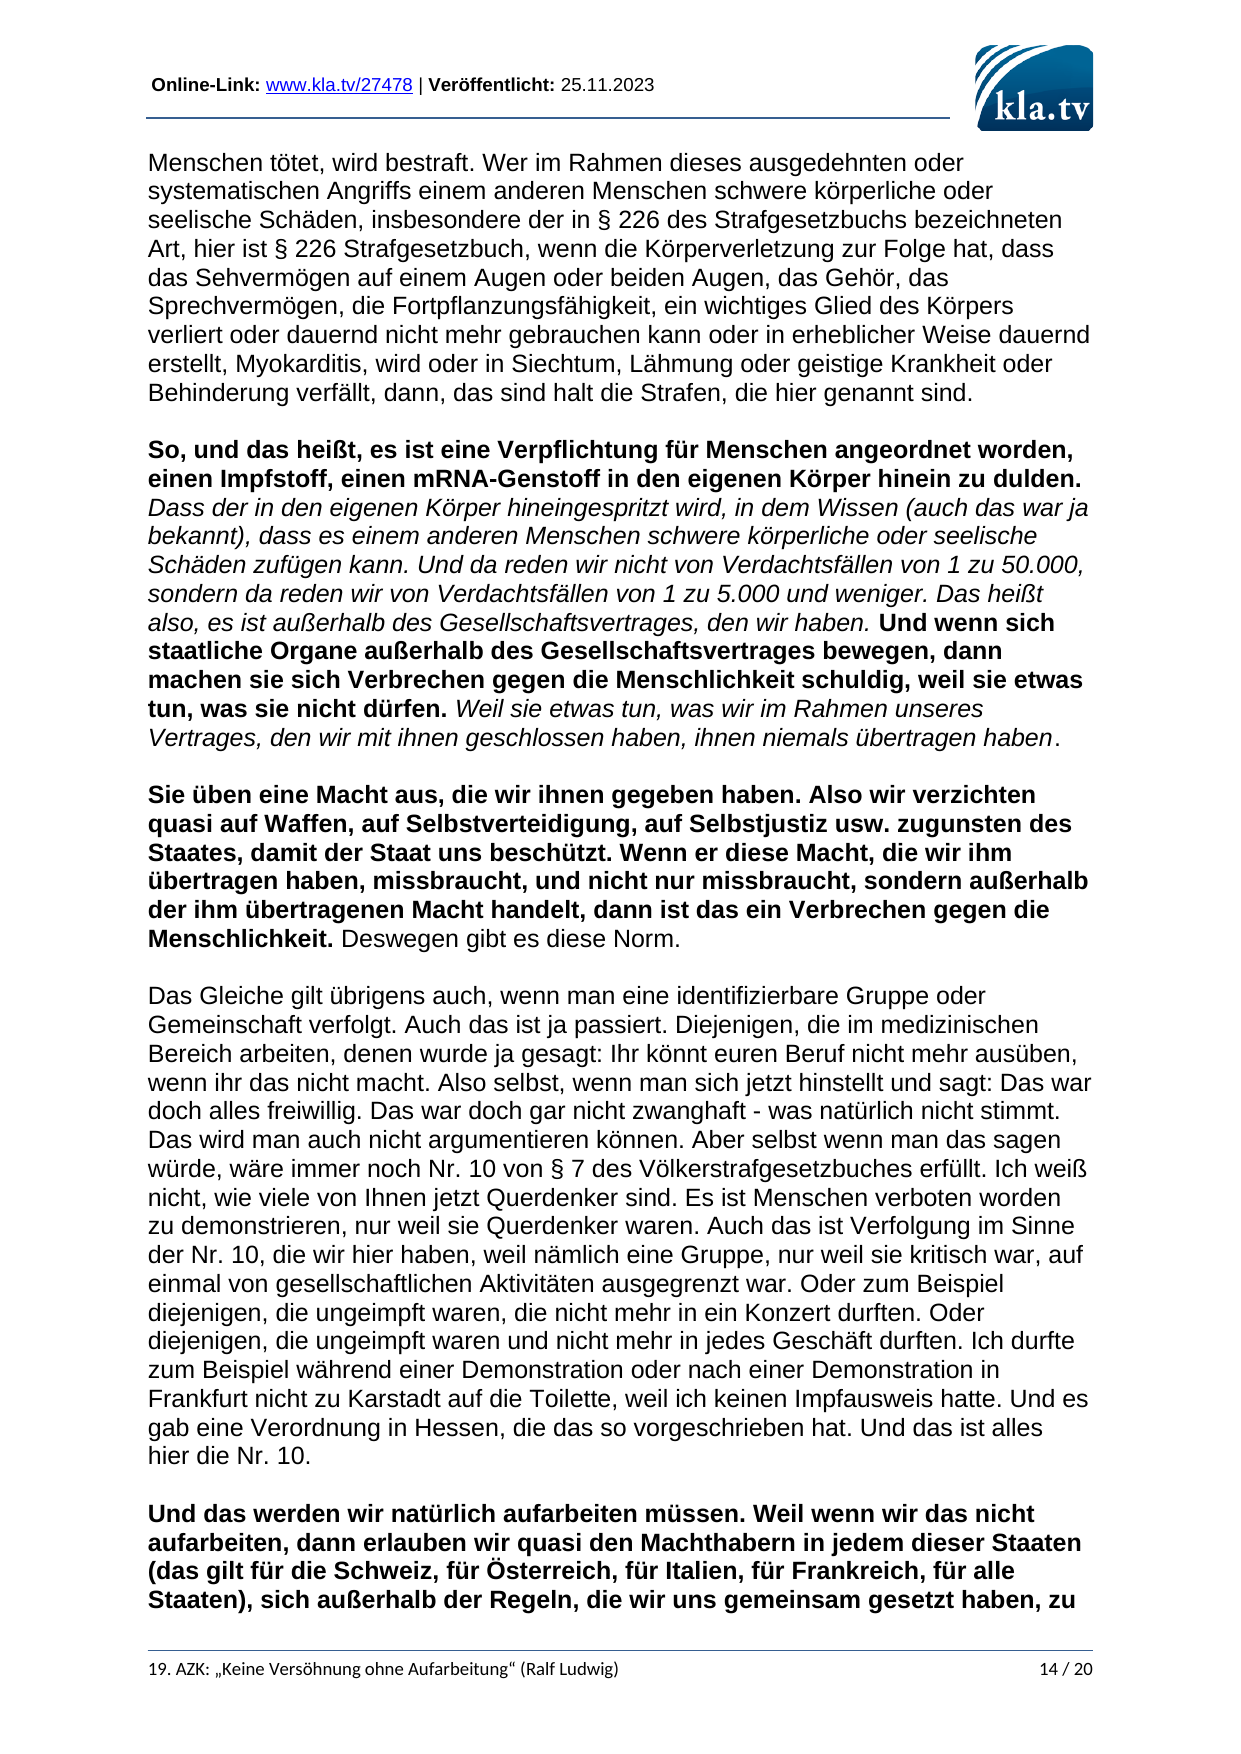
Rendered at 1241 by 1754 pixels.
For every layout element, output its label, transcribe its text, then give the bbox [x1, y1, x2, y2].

picture [974, 45, 1093, 130]
text Das Gleiche gilt übrigens auch, wenn man eine identifizierbare Gruppe oder Gemeinschaft verfolgt. Auch das ist ja passiert. Diejenigen, die im medizinischen Bereich arbeiten, denen wurde ja gesagt: Ihr könnt euren Beruf nicht mehr ausüben, wenn ihr das nicht macht. Also selbst, wenn man sich jetzt hinstellt und sagt: Das war doch alles freiwillig. Das war doch gar nicht zwanghaft - was natürlich nicht stimmt. Das wird man auch nicht argumentieren können. Aber selbst wenn man das sagen würde, wäre immer noch Nr. 10 von § 7 des Völkerstrafgesetzbuches erfüllt. Ich weiß nicht, wie viele von Ihnen jetzt Querdenker sind. Es ist Menschen verboten worden zu demonstrieren, nur weil sie Querdenker waren. Auch das ist Verfolgung im Sinne der Nr. 10, die wir hier haben, weil nämlich eine Gruppe, nur weil sie kritisch war, auf einmal von gesellschaftlichen Aktivitäten ausgegrenzt war. Oder zum Beispiel diejenigen, die ungeimpft waren, die nicht mehr in ein Konzert durften. Oder diejenigen, die ungeimpft waren und nicht mehr in jedes Geschäft durften. Ich durfte zum Beispiel während einer Demonstration oder nach einer Demonstration in Frankfurt nicht zu Karstadt auf die Toilette, weil ich keinen Impfausweis hatte. Und es gab eine Verordnung in Hessen, die das so vorgeschrieben hat. Und das ist alles hier die Nr. 10. [148, 981, 1093, 1470]
text Sie üben eine Macht aus, die wir ihnen gegeben haben. Also wir verzichten quasi auf Waffen, auf Selbstverteidigung, auf Selbstjustiz usw. zugunsten des Staates, damit der Staat uns beschützt. Wenn er diese Macht, die wir ihm übertragen haben, missbraucht, und nicht nur missbraucht, sondern außerhalb der ihm übertragenen Macht handelt, dann ist das ein Verbrechen gegen die Menschlichkeit. Deswegen gibt es diese Norm. [148, 780, 1093, 953]
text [148, 148, 1093, 406]
text So, und das heißt, es ist eine Verpflichtung für Menschen angeordnet worden, einen Impfstoff, einen mRNA-Genstoff in den eigenen Körper hinein zu dulden. Dass der in den eigenen Körper hineingespritzt wird, in dem Wissen (auch das war ja bekannt), dass es einem anderen Menschen schwere körperliche oder seelische Schäden zufügen kann. Und da reden wir nicht von Verdachtsfällen von 1 zu 50.000, sondern da reden wir von Verdachtsfällen von 1 zu 5.000 und weniger. Das heißt also, es ist außerhalb des Gesellschaftsvertrages, den wir haben. Und wenn sich staatliche Organe außerhalb des Gesellschaftsvertrages bewegen, dann machen sie sich Verbrechen gegen die Menschlichkeit schuldig, weil sie etwas tun, was sie nicht dürfen. Weil sie etwas tun, was wir im Rahmen unseres Vertrages, den wir mit ihnen geschlossen haben, ihnen niemals übertragen haben. [148, 435, 1093, 751]
picture [1084, 45, 1093, 51]
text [148, 1499, 1093, 1614]
